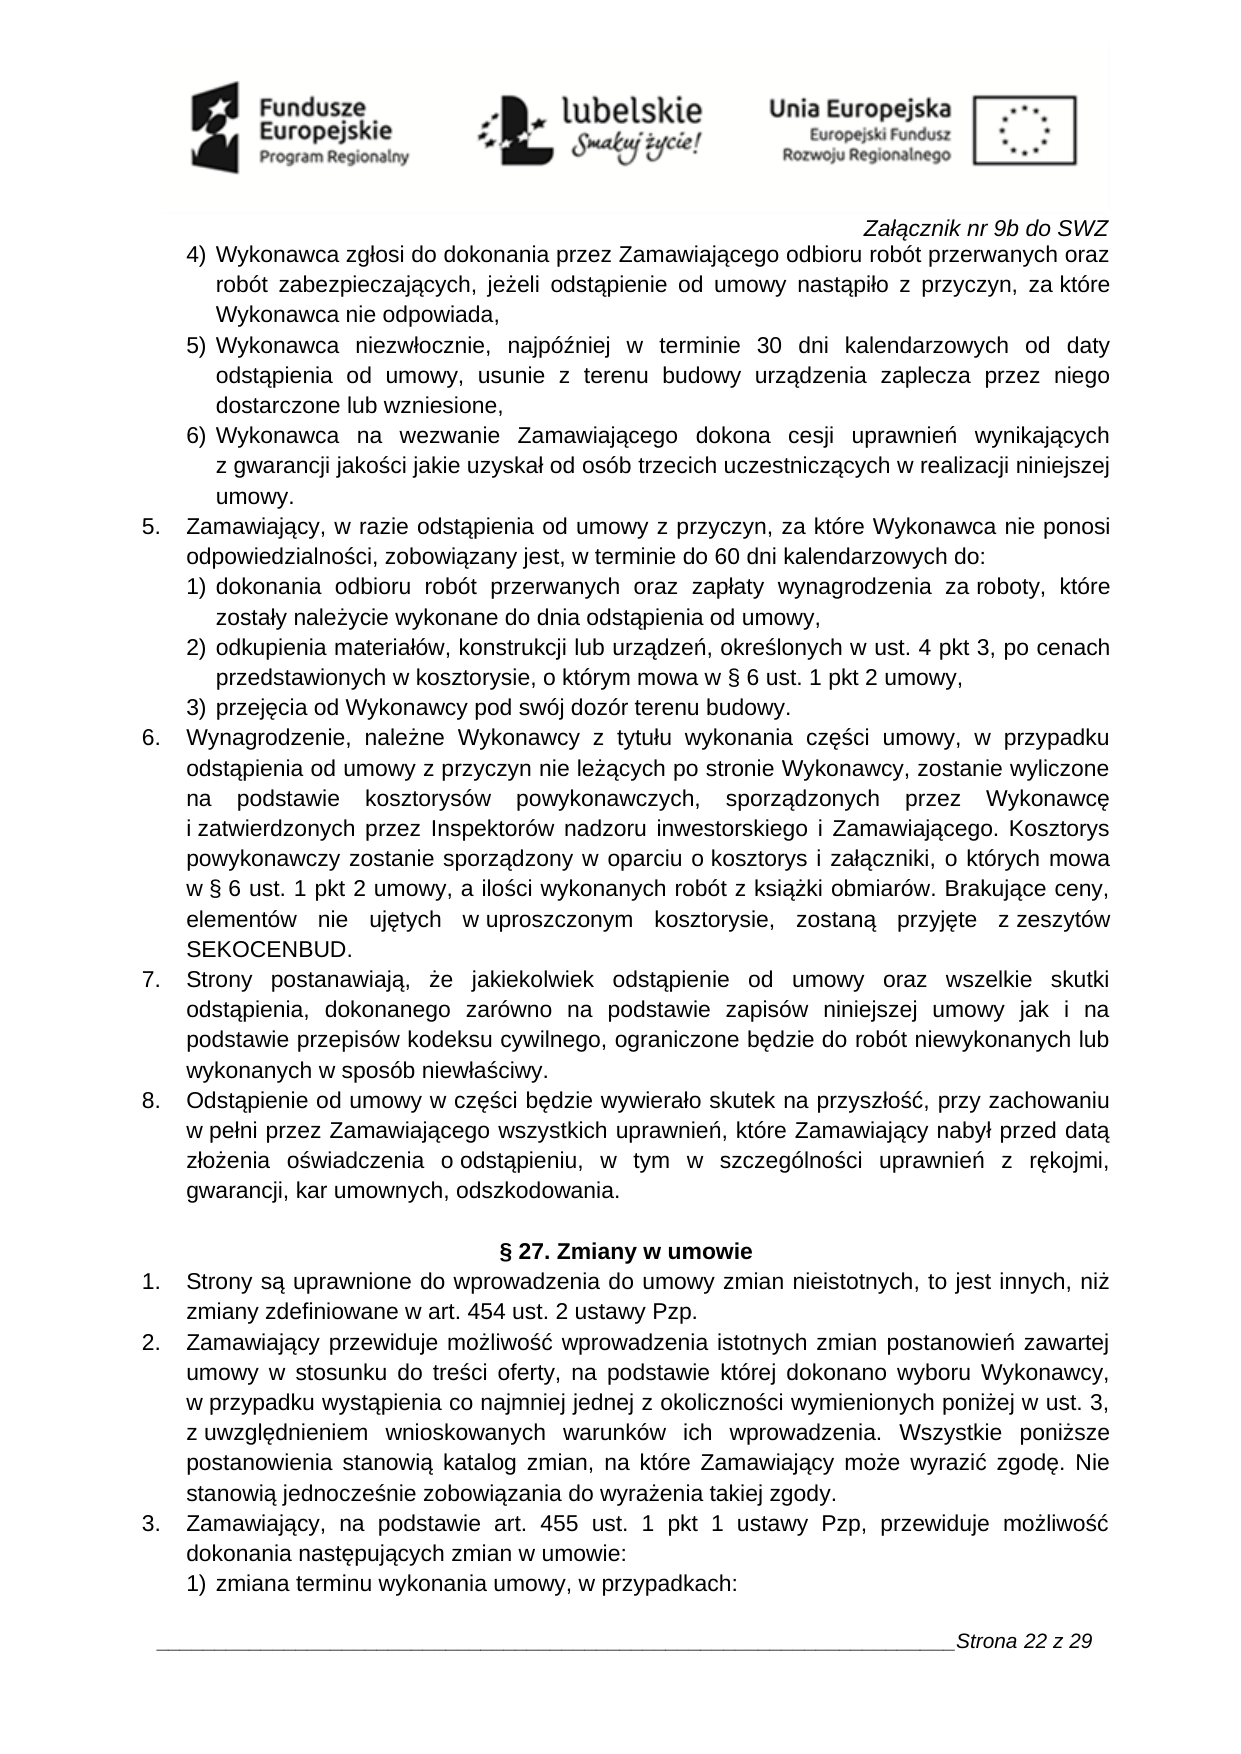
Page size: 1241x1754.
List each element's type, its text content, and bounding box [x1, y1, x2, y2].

list Wykonawca zgłosi do dokonania przez Zamawiającego odbioru robót przerwanych oraz robót zabezpieczających, jeżeli odstąpienie od umowy nastąpiło z przyczyn, za które Wykonawca nie odpowiada, [186, 241, 1110, 328]
list przejęcia od Wykonawcy pod swój dozór terenu budowy. [186, 694, 1110, 720]
list Zamawiający przewiduje możliwość wprowadzenia istotnych zmian postanowień zawartej umowy w stosunku do treści oferty, na podstawie której dokonano wyboru Wykonawcy, w przypadku wystąpienia co najmniej jednej z okoliczności wymienionych poniżej w ust. 3, z uwzględnieniem wnioskowanych warunków ich wprowadzenia. Wszystkie poniższe postanowienia stanowią katalog zmian, na które Zamawiający może wyrazić zgodę. Nie stanowią jednocześnie zobowiązania do wyrażenia takiej zgody. [142, 1328, 1110, 1506]
list Strony postanawiają, że jakiekolwiek odstąpienie od umowy oraz wszelkie skutki odstąpienia, dokonanego zarówno na podstawie zapisów niniejszej umowy jak i na podstawie przepisów kodeksu cywilnego, ograniczone będzie do robót niewykonanych lub wykonanych w sposób niewłaściwy. [142, 966, 1110, 1083]
list Wykonawca niezwłocznie, najpóźniej w terminie 30 dni kalendarzowych od daty odstąpienia od umowy, usunie z terenu budowy urządzenia zaplecza przez niego dostarczone lub wzniesione, [186, 332, 1110, 418]
list odkupienia materiałów, konstrukcji lub urządzeń, określonych w ust. 4 pkt 3, po cenach przedstawionych w kosztorysie, o którym mowa w § 6 ust. 1 pkt 2 umowy, [186, 634, 1110, 690]
list zmiana terminu wykonania umowy, w przypadkach: [186, 1570, 1110, 1596]
list Zamawiający, na podstawie art. 455 ust. 1 pkt 1 ustawy Pzp, przewiduje możliwość dokonania następujących zmian w umowie: [142, 1510, 1110, 1566]
list Zamawiający, w razie odstąpienia od umowy z przyczyn, za które Wykonawca nie ponosi odpowiedzialności, zobowiązany jest, w terminie do 60 dni kalendarzowych do: [142, 513, 1110, 569]
text § 27. Zmiany w umowie [142, 1238, 1110, 1264]
list Wykonawca na wezwanie Zamawiającego dokona cesji uprawnień wynikających z gwarancji jakości jakie uzyskał od osób trzecich uczestniczących w realizacji niniejszej umowy. [186, 422, 1110, 509]
list Odstąpienie od umowy w części będzie wywierało skutek na przyszłość, przy zachowaniu w pełni przez Zamawiającego wszystkich uprawnień, które Zamawiający nabył przed datą złożenia oświadczenia o odstąpieniu, w tym w szczególności uprawnień z rękojmi, gwarancji, kar umownych, odszkodowania. [142, 1087, 1110, 1204]
picture [163, 44, 1111, 215]
list dokonania odbioru robót przerwanych oraz zapłaty wynagrodzenia za roboty, które zostały należycie wykonane do dnia odstąpienia od umowy, [186, 573, 1110, 630]
list Strony są uprawnione do wprowadzenia do umowy zmian nieistotnych, to jest innych, niż zmiany zdefiniowane w art. 454 ust. 2 ustawy Pzp. [142, 1268, 1110, 1324]
list Wynagrodzenie, należne Wykonawcy z tytułu wykonania części umowy, w przypadku odstąpienia od umowy z przyczyn nie leżących po stronie Wykonawcy, zostanie wyliczone na podstawie kosztorysów powykonawczych, sporządzonych przez Wykonawcę i zatwierdzonych przez Inspektorów nadzoru inwestorskiego i Zamawiającego. Kosztorys powykonawczy zostanie sporządzony w oparciu o kosztorys i załączniki, o których mowa w § 6 ust. 1 pkt 2 umowy, a ilości wykonanych robót z książki obmiarów. Brakujące ceny, elementów nie ujętych w uproszczonym kosztorysie, zostaną przyjęte z zeszytów SEKOCENBUD. [142, 724, 1110, 962]
